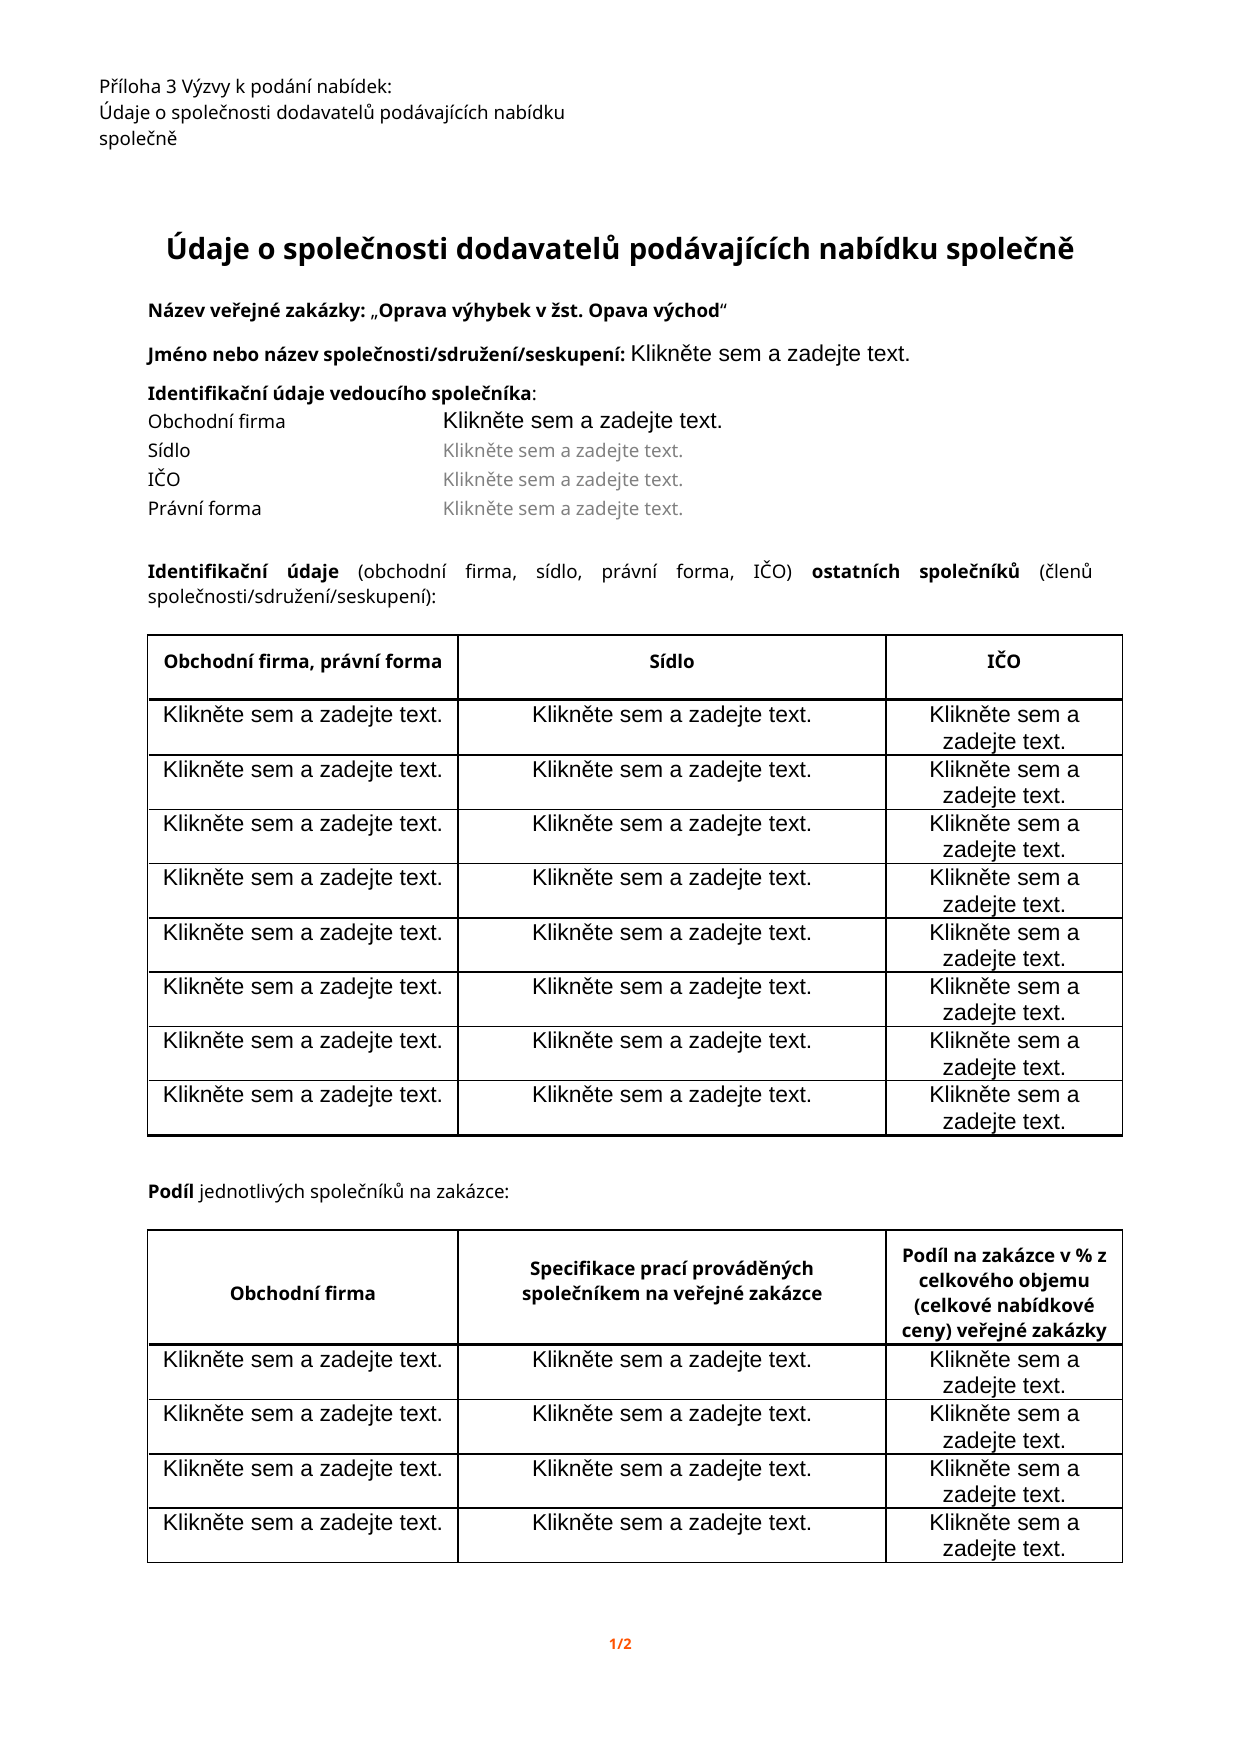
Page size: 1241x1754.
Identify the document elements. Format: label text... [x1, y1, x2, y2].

text Podíl jednotlivých společníků na zakázce: [148, 1179, 1093, 1229]
text Sídlo [148, 434, 1093, 463]
title Údaje o společnosti dodavatelů podávajících nabídku společně [148, 228, 1093, 268]
table_header Podíl na zakázce v % z celkového objemu (celkové nabídkové ceny) veřejné zakázky [887, 1231, 1122, 1343]
table_header IČO [887, 636, 1122, 698]
table_header Obchodní firma [148, 1231, 457, 1343]
text IČO [148, 463, 1093, 492]
table_header Sídlo [459, 636, 885, 698]
text Identifikační údaje (obchodní firma, sídlo, právní forma, IČO) ostatních společníků (členů společnosti/sdružení/seskupení): [148, 559, 1093, 609]
text Název veřejné zakázky: „Oprava výhybek v žst. Opava východ“ [148, 293, 1093, 324]
text Identifikační údaje vedoucího společníka: [148, 380, 1093, 405]
text Jméno nebo název společnosti/sdružení/seskupení: [148, 336, 1093, 367]
text Právní forma [148, 492, 1093, 521]
table_header Obchodní firma, právní forma [148, 636, 457, 698]
text Obchodní firma [148, 405, 1093, 434]
table_header Specifikace prací prováděných společníkem na veřejné zakázce [459, 1231, 885, 1343]
